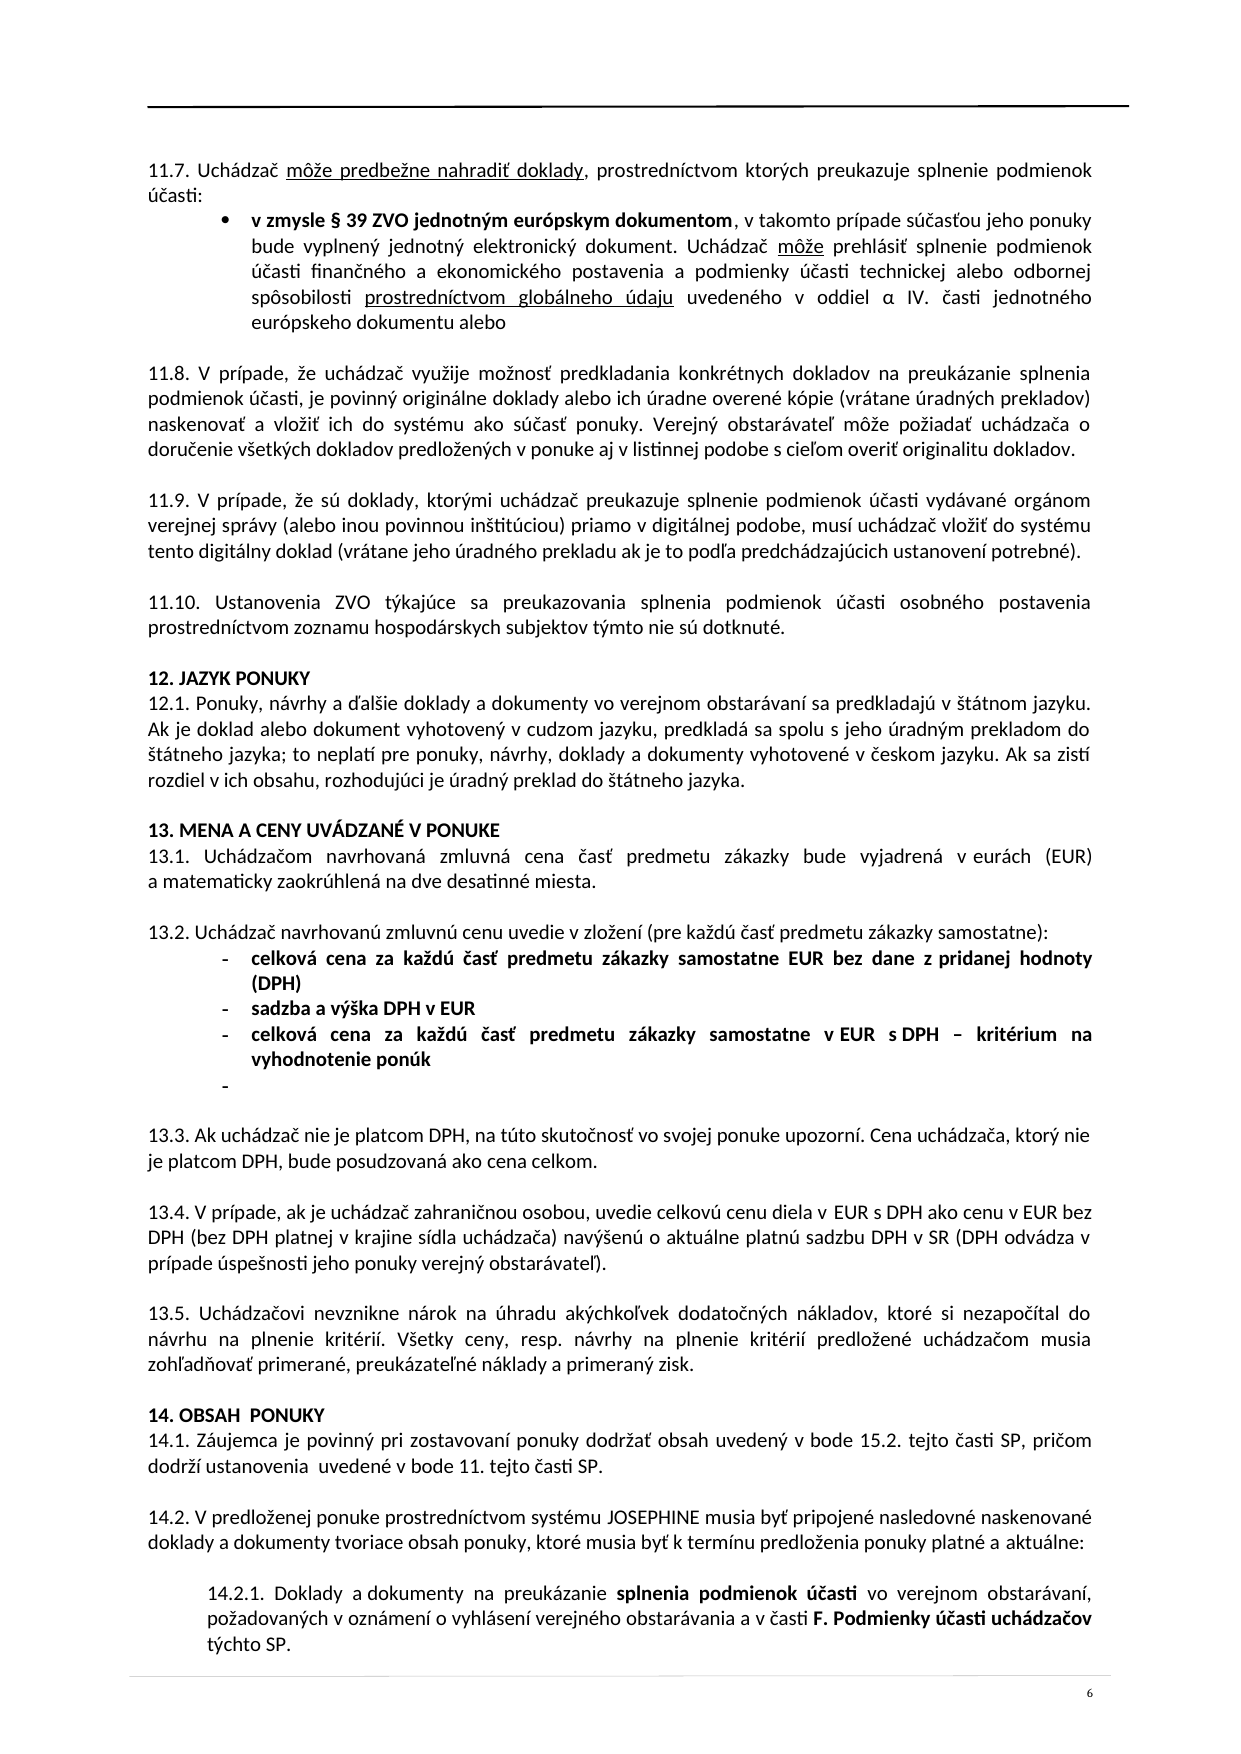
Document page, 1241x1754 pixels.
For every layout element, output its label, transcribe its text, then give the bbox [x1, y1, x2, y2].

text 13.3. Ak uchádzač nie je platcom DPH, na túto skutočnosť vo svojej ponuke upozorní. Cena uchádzača, ktorý nie je platcom DPH, bude posudzovaná ako cena celkom. [148, 1123, 1092, 1173]
text 11.7. Uchádzač môže predbežne nahradiť doklady, prostredníctvom ktorých preukazuje splnenie podmienok účasti: [148, 157, 1092, 208]
list celková cena za každú časť predmetu zákazky samostatne v EUR s DPH – kritérium na vyhodnotenie ponúk [222, 1021, 1092, 1072]
text 13.5. Uchádzačovi nevznikne nárok na úhradu akýchkoľvek dodatočných nákladov, ktoré si nezapočítal do návrhu na plnenie kritérií. Všetky ceny, resp. návrhy na plnenie kritérií predložené uchádzačom musia zohľadňovať primerané, preukázateľné náklady a primeraný zisk. [148, 1301, 1092, 1377]
list sadzba a výška DPH v EUR [222, 996, 1092, 1021]
text 14.2. V predloženej ponuke prostredníctvom systému JOSEPHINE musia byť pripojené nasledovné naskenované doklady a dokumenty tvoriace obsah ponuky, ktoré musia byť k termínu predloženia ponuky platné a aktuálne: [148, 1504, 1092, 1555]
list celková cena za každú časť predmetu zákazky samostatne EUR bez dane z pridanej hodnoty (DPH) [222, 945, 1092, 996]
text 14.2.1. Doklady a dokumenty na preukázanie splnenia podmienok účasti vo verejnom obstarávaní, požadovaných v oznámení o vyhlásení verejného obstarávania a v časti F. Podmienky účasti uchádzačov týchto SP. [207, 1580, 1092, 1656]
list v zmysle § 39 ZVO jednotným európskym dokumentom, v takomto prípade súčasťou jeho ponuky bude vyplnený jednotný elektronický dokument. Uchádzač môže prehlásiť splnenie podmienok účasti finančného a ekonomického postavenia a podmienky účasti technickej alebo odbornej spôsobilosti prostredníctvom globálneho údaju uvedeného v oddiel α IV. časti jednotného európskeho dokumentu alebo [222, 208, 1092, 335]
text 13.1. Uchádzačom navrhovaná zmluvná cena časť predmetu zákazky bude vyjadrená v eurách (EUR) a matematicky zaokrúhlená na dve desatinné miesta. [148, 843, 1092, 894]
text 13.4. V prípade, ak je uchádzač zahraničnou osobou, uvedie celkovú cenu diela v EUR s DPH ako cenu v EUR bez DPH (bez DPH platnej v krajine sídla uchádzača) navýšenú o aktuálne platnú sadzbu DPH v SR (DPH odvádza v prípade úspešnosti jeho ponuky verejný obstarávateľ). [148, 1199, 1092, 1275]
text 13.2. Uchádzač navrhovanú zmluvnú cenu uvedie v zložení (pre každú časť predmetu zákazky samostatne): [148, 919, 1092, 945]
text 12.1. Ponuky, návrhy a ďalšie doklady a dokumenty vo verejnom obstarávaní sa predkladajú v štátnom jazyku. Ak je doklad alebo dokument vyhotovený v cudzom jazyku, predkladá sa spolu s jeho úradným prekladom do štátneho jazyka; to neplatí pre ponuky, návrhy, doklady a dokumenty vyhotovené v českom jazyku. Ak sa zistí rozdiel v ich obsahu, rozhodujúci je úradný preklad do štátneho jazyka. [148, 691, 1092, 792]
text 11.9. V prípade, že sú doklady, ktorými uchádzač preukazuje splnenie podmienok účasti vydávané orgánom verejnej správy (alebo inou povinnou inštitúciou) priamo v digitálnej podobe, musí uchádzač vložiť do systému tento digitálny doklad (vrátane jeho úradného prekladu ak je to podľa predchádzajúcich ustanovení potrebné). [148, 487, 1092, 563]
text 12. JAZYK PONUKY [148, 665, 1092, 691]
text 14. OBSAH PONUKY [148, 1402, 1092, 1428]
text 11.10. Ustanovenia ZVO týkajúce sa preukazovania splnenia podmienok účasti osobného postavenia prostredníctvom zoznamu hospodárskych subjektov týmto nie sú dotknuté. [148, 589, 1092, 640]
text 13. MENA A CENY UVÁDZANÉ V PONUKE [148, 818, 1092, 843]
text 11.8. V prípade, že uchádzač využije možnosť predkladania konkrétnych dokladov na preukázanie splnenia podmienok účasti, je povinný originálne doklady alebo ich úradne overené kópie (vrátane úradných prekladov) naskenovať a vložiť ich do systému ako súčasť ponuky. Verejný obstarávateľ môže požiadať uchádzača o doručenie všetkých dokladov predložených v ponuke aj v listinnej podobe s cieľom overiť originalitu dokladov. [148, 360, 1092, 462]
text 14.1. Záujemca je povinný pri zostavovaní ponuky dodržať obsah uvedený v bode 15.2. tejto časti SP, pričom dodrží ustanovenia uvedené v bode 11. tejto časti SP. [148, 1428, 1092, 1478]
